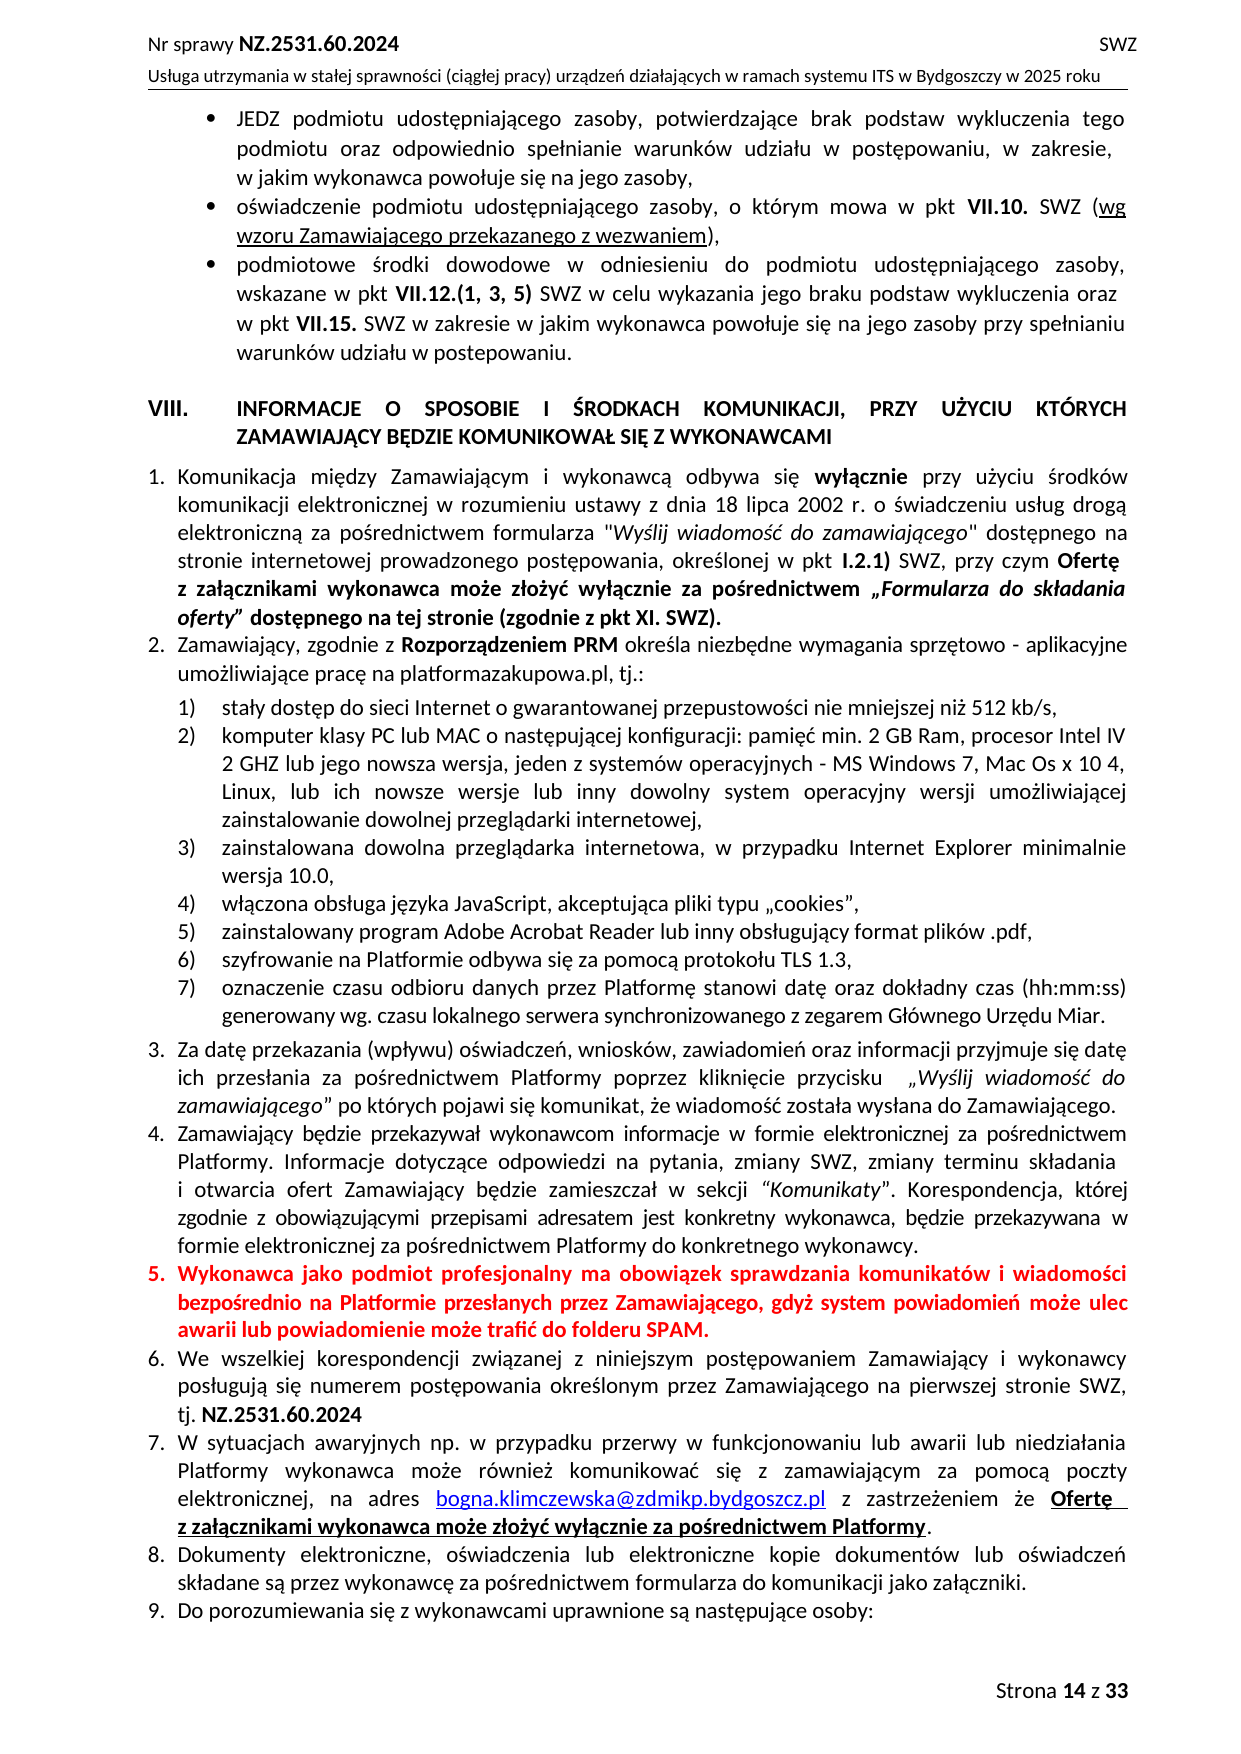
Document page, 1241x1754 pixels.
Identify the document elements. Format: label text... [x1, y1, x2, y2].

list oświadczenie podmiotu udostępniającego zasoby, o którym mowa w pkt VII.10. SWZ (wg wzoru Zamawiającego przekazanego z wezwaniem), [207, 191, 1126, 249]
list Komunikacja między Zamawiającym i wykonawcą odbywa się wyłącznie przy użyciu środków komunikacji elektronicznej w rozumieniu ustawy z dnia 18 lipca 2002 r. o świadczeniu usług drogą elektroniczną za pośrednictwem formularza "Wyślij wiadomość do zamawiającego" dostępnego na stronie internetowej prowadzonego postępowania, określonej w pkt I.2.1) SWZ, przy czym Ofertę z załącznikami wykonawca może złożyć wyłącznie za pośrednictwem „Formularza do składania oferty” dostępnego na tej stronie (zgodnie z pkt XI. SWZ). [148, 462, 1128, 631]
list Do porozumiewania się z wykonawcami uprawnione są następujące osoby: [148, 1596, 1128, 1624]
list zainstalowany program Adobe Acrobat Reader lub inny obsługujący format plików .pdf, [177, 917, 1128, 945]
list podmiotowe środki dowodowe w odniesieniu do podmiotu udostępniającego zasoby, wskazane w pkt VII.12.(1, 3, 5) SWZ w celu wykazania jego braku podstaw wykluczenia oraz w pkt VII.15. SWZ w zakresie w jakim wykonawca powołuje się na jego zasoby przy spełnianiu warunków udziału w postepowaniu. [207, 249, 1126, 366]
subtitle INFORMACJE O SPOSOBIE I ŚRODKACH KOMUNIKACJI, PRZY UŻYCIU KTÓRYCH ZAMAWIAJĄCY BĘDZIE KOMUNIKOWAŁ SIĘ Z WYKONAWCAMI [148, 394, 1127, 450]
list Zamawiający będzie przekazywał wykonawcom informacje w formie elektronicznej za pośrednictwem Platformy. Informacje dotyczące odpowiedzi na pytania, zmiany SWZ, zmiany terminu składania i otwarcia ofert Zamawiający będzie zamieszczał w sekcji “Komunikaty”. Korespondencja, której zgodnie z obowiązującymi przepisami adresatem jest konkretny wykonawca, będzie przekazywana w formie elektronicznej za pośrednictwem Platformy do konkretnego wykonawcy. [148, 1119, 1128, 1259]
list Wykonawca jako podmiot profesjonalny ma obowiązek sprawdzania komunikatów i wiadomości bezpośrednio na Platformie przesłanych przez Zamawiającego, gdyż system powiadomień może ulec awarii lub powiadomienie może trafić do folderu SPAM. [148, 1259, 1128, 1344]
list zainstalowana dowolna przeglądarka internetowa, w przypadku Internet Explorer minimalnie wersja 10.0, [177, 833, 1128, 889]
list szyfrowanie na Platformie odbywa się za pomocą protokołu TLS 1.3, [177, 945, 1128, 973]
list Dokumenty elektroniczne, oświadczenia lub elektroniczne kopie dokumentów lub oświadczeń składane są przez wykonawcę za pośrednictwem formularza do komunikacji jako załączniki. [148, 1540, 1128, 1596]
list stały dostęp do sieci Internet o gwarantowanej przepustowości nie mniejszej niż 512 kb/s, [177, 693, 1128, 721]
list Zamawiający, zgodnie z Rozporządzeniem PRM określa niezbędne wymagania sprzętowo - aplikacyjne umożliwiające pracę na platformazakupowa.pl, tj.: [148, 631, 1128, 687]
list W sytuacjach awaryjnych np. w przypadku przerwy w funkcjonowaniu lub awarii lub niedziałania Platformy wykonawca może również komunikować się z zamawiającym za pomocą poczty elektronicznej, na adres bogna.klimczewska@zdmikp.bydgoszcz.pl z zastrzeżeniem że Ofertę z załącznikami wykonawca może złożyć wyłącznie za pośrednictwem Platformy. [148, 1428, 1128, 1540]
list oznaczenie czasu odbioru danych przez Platformę stanowi datę oraz dokładny czas (hh:mm:ss) generowany wg. czasu lokalnego serwera synchronizowanego z zegarem Głównego Urzędu Miar. [177, 973, 1128, 1029]
list włączona obsługa języka JavaScript, akceptująca pliki typu „cookies”, [177, 889, 1128, 917]
list JEDZ podmiotu udostępniającego zasoby, potwierdzające brak podstaw wykluczenia tego podmiotu oraz odpowiednio spełnianie warunków udziału w postępowaniu, w zakresie, w jakim wykonawca powołuje się na jego zasoby, [207, 103, 1126, 191]
list We wszelkiej korespondencji związanej z niniejszym postępowaniem Zamawiający i wykonawcy posługują się numerem postępowania określonym przez Zamawiającego na pierwszej stronie SWZ, tj. NZ.2531.60.2024 [148, 1344, 1128, 1428]
list komputer klasy PC lub MAC o następującej konfiguracji: pamięć min. 2 GB Ram, procesor Intel IV 2 GHZ lub jego nowsza wersja, jeden z systemów operacyjnych - MS Windows 7, Mac Os x 10 4, Linux, lub ich nowsze wersje lub inny dowolny system operacyjny wersji umożliwiającej zainstalowanie dowolnej przeglądarki internetowej, [177, 721, 1128, 833]
list Za datę przekazania (wpływu) oświadczeń, wniosków, zawiadomień oraz informacji przyjmuje się datę ich przesłania za pośrednictwem Platformy poprzez kliknięcie przycisku „Wyślij wiadomość do zamawiającego” po których pojawi się komunikat, że wiadomość została wysłana do Zamawiającego. [148, 1035, 1128, 1119]
